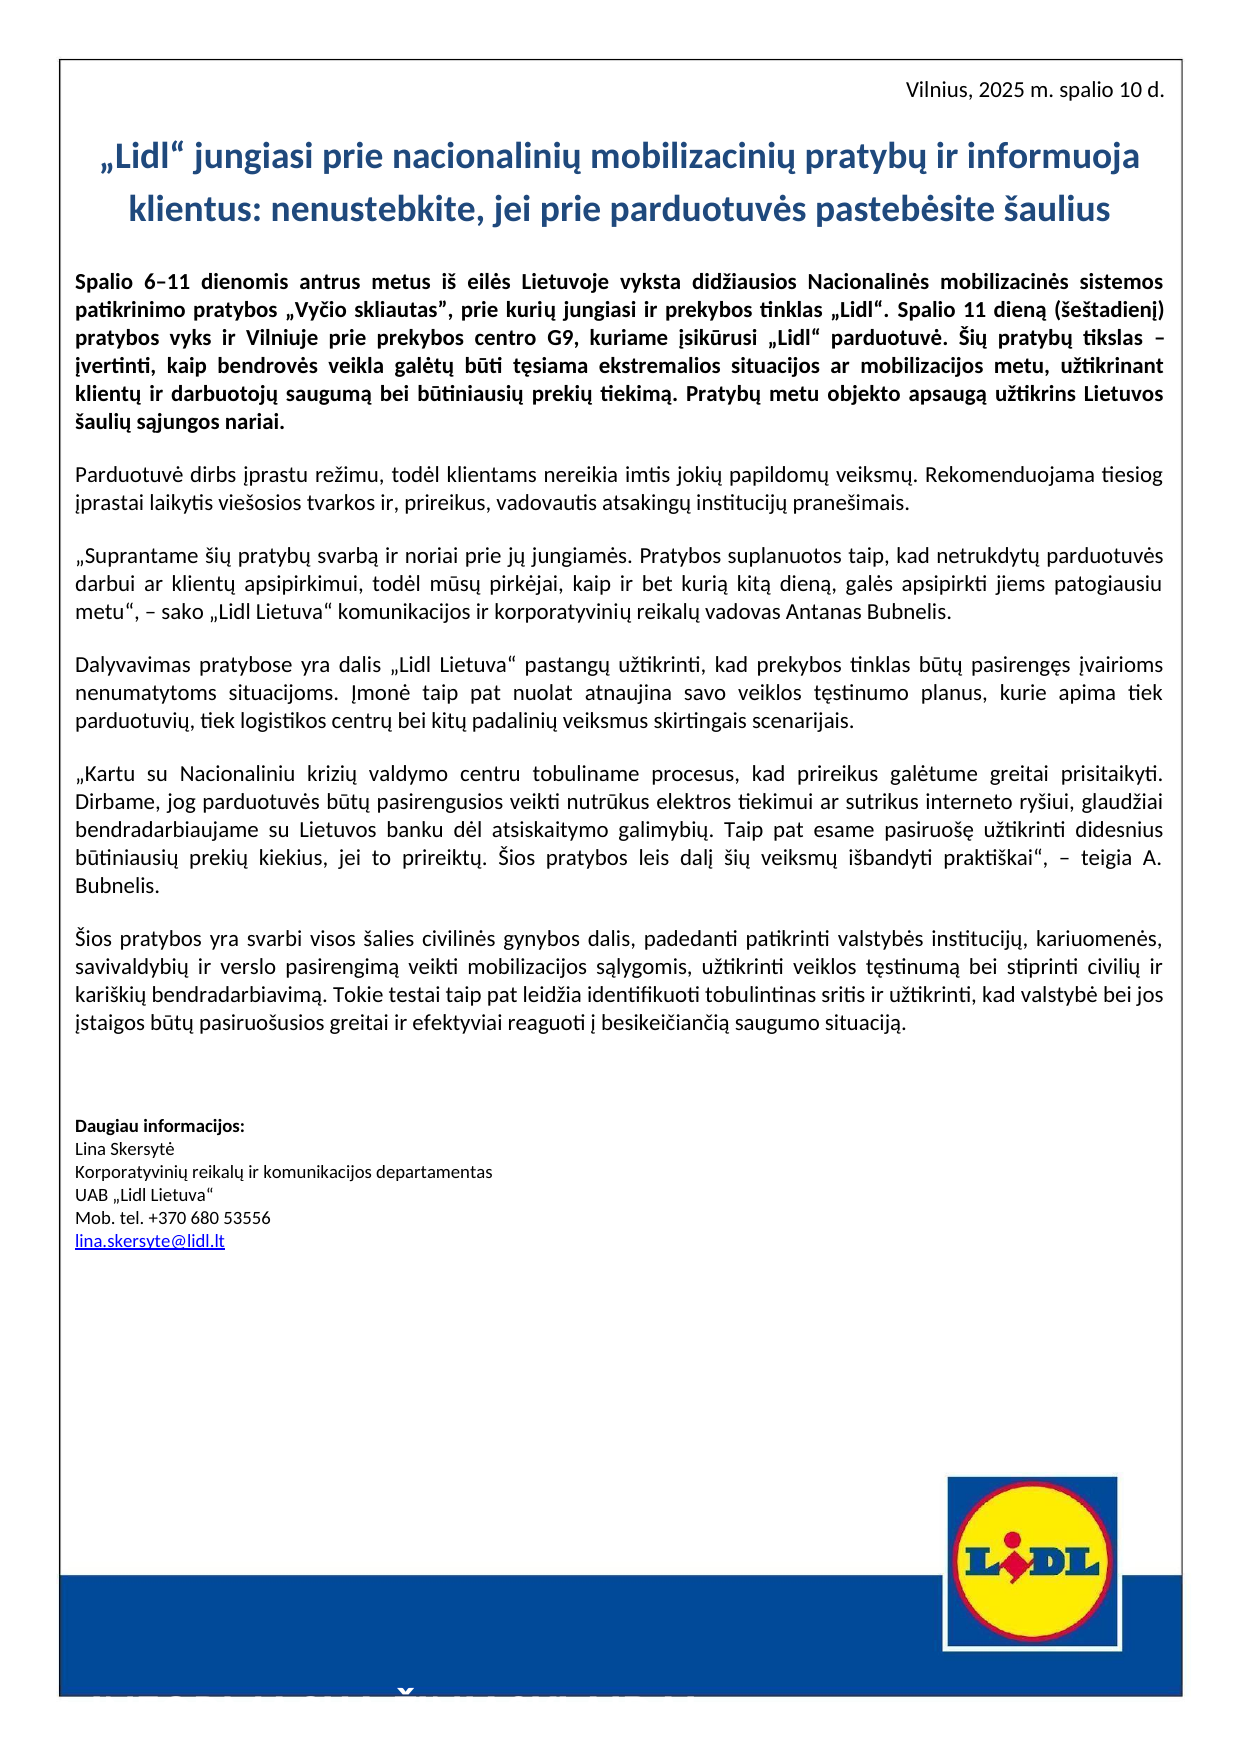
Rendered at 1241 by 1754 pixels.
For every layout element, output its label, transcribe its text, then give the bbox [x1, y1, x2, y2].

text Spalio 6–11 dienomis antrus metus iš eilės Lietuvoje vyksta didžiausios Nacionalinės mobilizacinės sistemos patikrinimo pratybos „Vyčio skliautas”, prie kurių jungiasi ir prekybos tinklas „Lidl“. Spalio 11 dieną (šeštadienį) pratybos vyks ir Vilniuje prie prekybos centro G9, kuriame įsikūrusi „Lidl“ parduotuvė. Šių pratybų tikslas – įvertinti, kaip bendrovės veikla galėtų būti tęsiama ekstremalios situacijos ar mobilizacijos metu, užtikrinant klientų ir darbuotojų saugumą bei būtiniausių prekių tiekimą. Pratybų metu objekto apsaugą užtikrins Lietuvos šaulių sąjungos nariai. [75, 267, 1165, 435]
text Vilnius, 2025 m. spalio 10 d. [75, 75, 1165, 103]
text „Lidl“ jungiasi prie nacionalinių mobilizacinių pratybų ir informuoja klientus: nenustebkite, jei prie parduotuvės pastebėsite šaulius [75, 132, 1165, 231]
text „Suprantame šių pratybų svarbą ir noriai prie jų jungiamės. Pratybos suplanuotos taip, kad netrukdytų parduotuvės darbui ar klientų apsipirkimui, todėl mūsų pirkėjai, kaip ir bet kurią kitą dieną, galės apsipirkti jiems patogiausiu metu“, – sako „Lidl Lietuva“ komunikacijos ir korporatyvinių reikalų vadovas Antanas Bubnelis. [75, 541, 1165, 625]
text „Kartu su Nacionaliniu krizių valdymo centru tobuliname procesus, kad prireikus galėtume greitai prisitaikyti. Dirbame, jog parduotuvės būtų pasirengusios veikti nutrūkus elektros tiekimui ar sutrikus interneto ryšiui, glaudžiai bendradarbiaujame su Lietuvos banku dėl atsiskaitymo galimybių. Taip pat esame pasiruošę užtikrinti didesnius būtiniausių prekių kiekius, jei to prireiktų. Šios pratybos leis dalį šių veiksmų išbandyti praktiškai“, – teigia A. Bubnelis. [75, 759, 1165, 899]
text Dalyvavimas pratybose yra dalis „Lidl Lietuva“ pastangų užtikrinti, kad prekybos tinklas būtų pasirengęs įvairioms nenumatytoms situacijoms. Įmonė taip pat nuolat atnaujina savo veiklos tęstinumo planus, kurie apima tiek parduotuvių, tiek logistikos centrų bei kitų padalinių veiksmus skirtingais scenarijais. [75, 650, 1165, 734]
picture [0, 0, 1241, 1754]
text Šios pratybos yra svarbi visos šalies civilinės gynybos dalis, padedanti patikrinti valstybės institucijų, kariuomenės, savivaldybių ir verslo pasirengimą veikti mobilizacijos sąlygomis, užtikrinti veiklos tęstinumą bei stiprinti civilių ir kariškių bendradarbiavimą. Tokie testai taip pat leidžia identifikuoti tobulintinas sritis ir užtikrinti, kad valstybė bei jos įstaigos būtų pasiruošusios greitai ir efektyviai reaguoti į besikeičiančią saugumo situaciją. [75, 924, 1165, 1036]
text Daugiau informacijos: Lina Skersytė Korporatyvinių reikalų ir komunikacijos departamentas UAB „Lidl Lietuva“ Mob. tel. +370 680 53556 lina.skersyte@lidl.lt [75, 1114, 1165, 1252]
text Parduotuvė dirbs įprastu režimu, todėl klientams nereikia imtis jokių papildomų veiksmų. Rekomenduojama tiesiog įprastai laikytis viešosios tvarkos ir, prireikus, vadovautis atsakingų institucijų pranešimais. [75, 460, 1165, 516]
